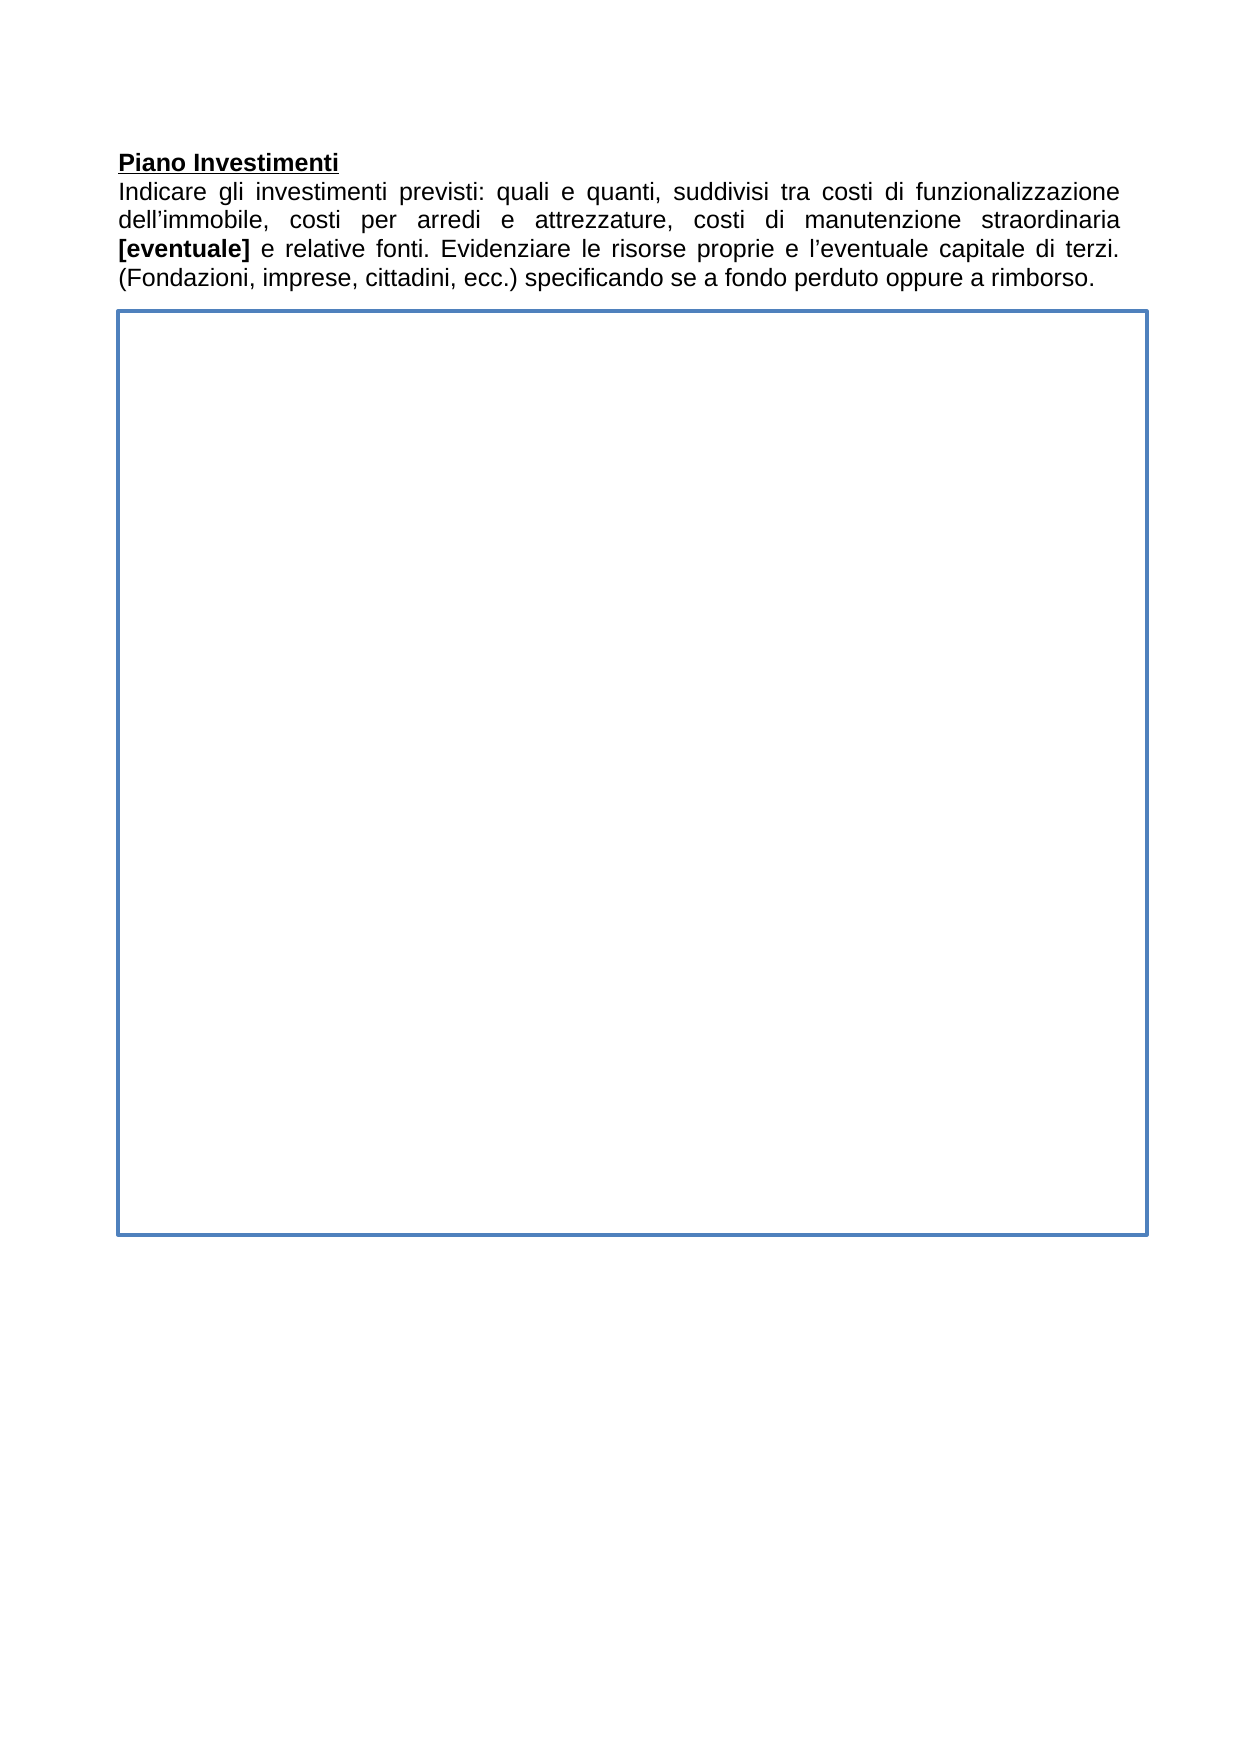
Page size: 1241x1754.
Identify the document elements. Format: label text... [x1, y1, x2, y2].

text Indicare gli investimenti previsti: quali e quanti, suddivisi tra costi di funzionalizzazione dell’immobile, costi per arredi e attrezzature, costi di manutenzione straordinaria [eventuale] e relative fonti. Evidenziare le risorse proprie e l’eventuale capitale di terzi. (Fondazioni, imprese, cittadini, ecc.) specificando se a fondo perduto oppure a rimborso. [118, 176, 1122, 291]
text Piano Investimenti [118, 148, 1122, 176]
